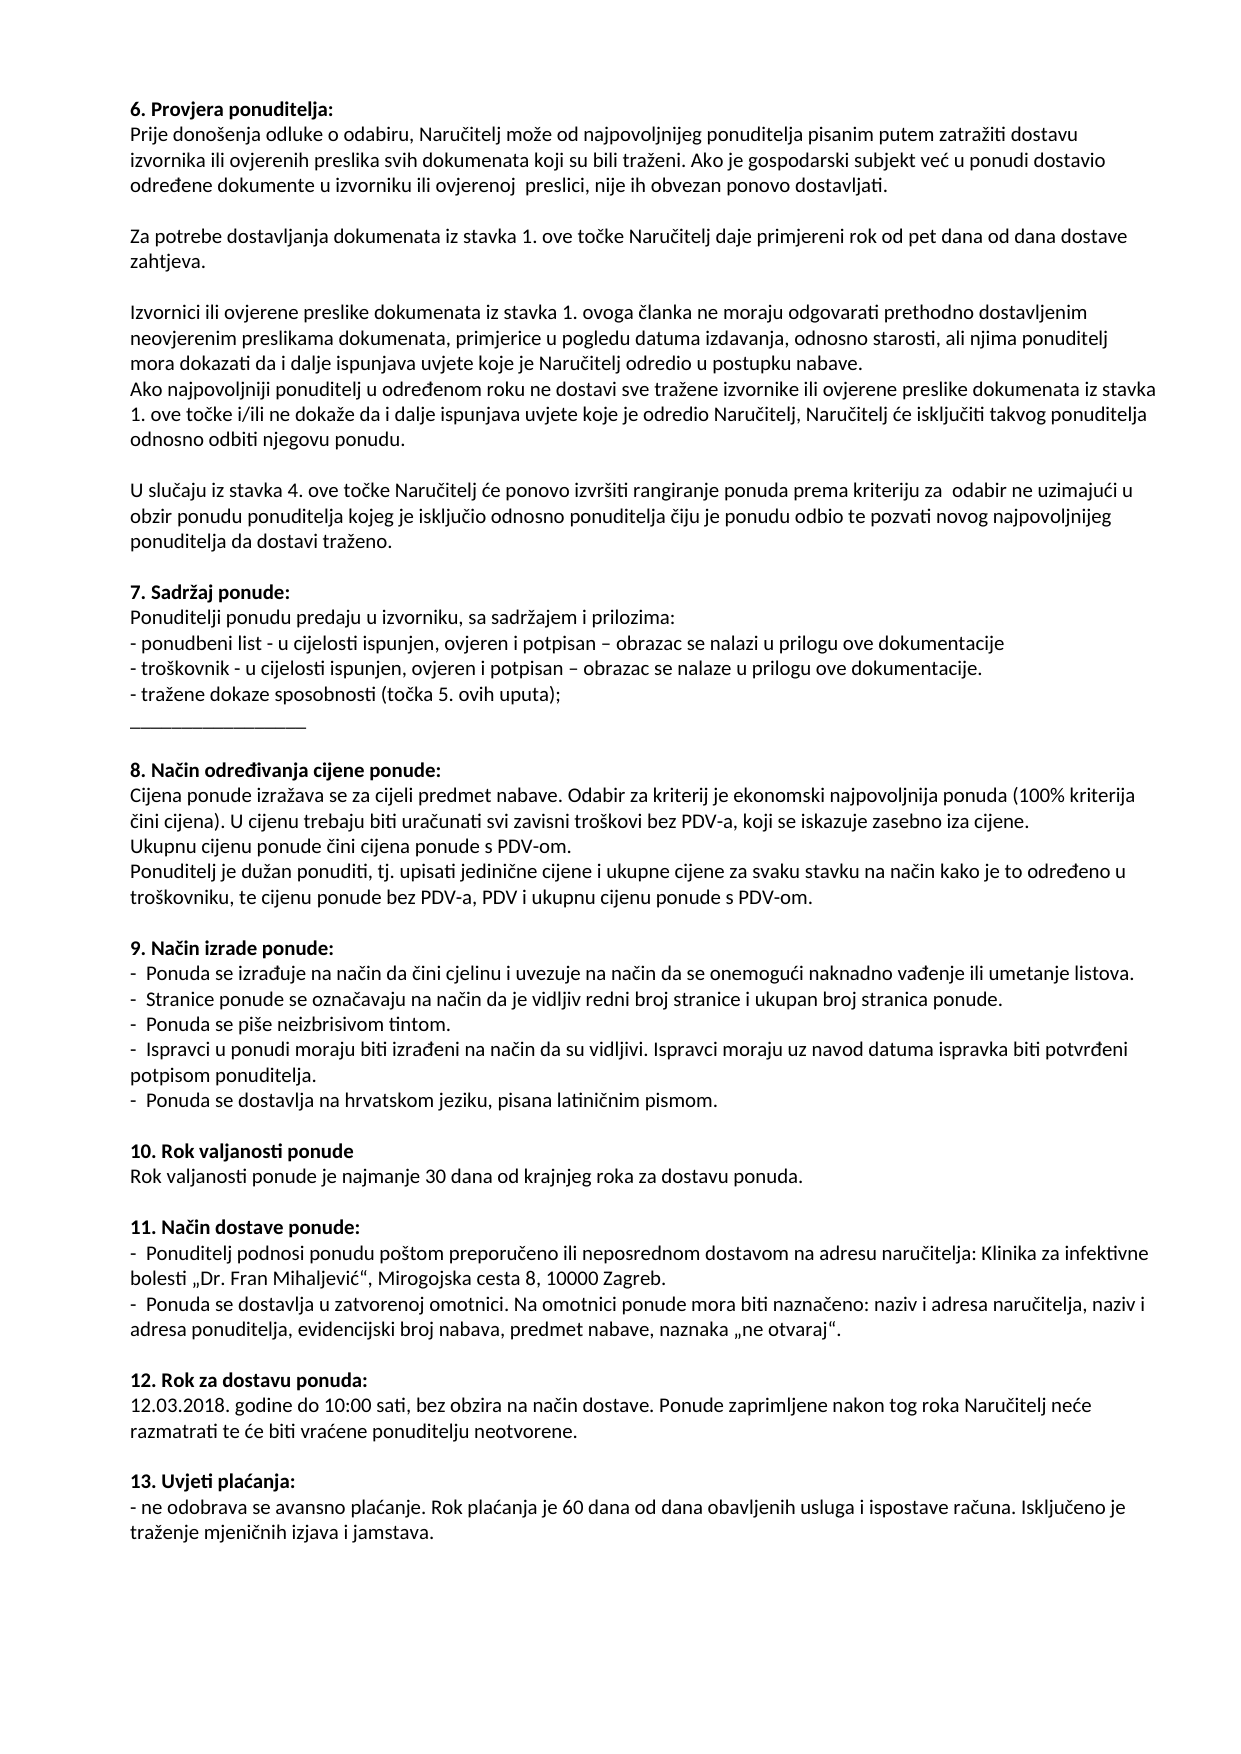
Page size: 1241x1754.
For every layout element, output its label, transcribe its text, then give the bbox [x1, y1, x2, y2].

text Ukupnu cijenu ponude čini cijena ponude s PDV-om. [130, 833, 1157, 859]
text - ponudbeni list - u cijelosti ispunjen, ovjeren i potpisan – obrazac se nalazi u prilogu ove dokumentacije [130, 630, 1157, 655]
text Ponuditelj je dužan ponuditi, tj. upisati jedinične cijene i ukupne cijene za svaku stavku na način kako je to određeno u troškovniku, te cijenu ponude bez PDV-a, PDV i ukupnu cijenu ponude s PDV-om. [130, 859, 1157, 909]
text - Ponuda se izrađuje na način da čini cjelinu i uvezuje na način da se onemogući naknadno vađenje ili umetanje listova. [130, 960, 1157, 986]
text - Stranice ponude se označavaju na način da je vidljiv redni broj stranice i ukupan broj stranica ponude. [130, 986, 1157, 1011]
text 9. Način izrade ponude: [130, 935, 1157, 960]
text 13. Uvjeti plaćanja: [130, 1469, 1157, 1494]
text 12.03.2018. godine do 10:00 sati, bez obzira na način dostave. Ponude zaprimljene nakon tog roka Naručitelj neće razmatrati te će biti vraćene ponuditelju neotvorene. [130, 1392, 1157, 1443]
text - troškovnik - u cijelosti ispunjen, ovjeren i potpisan – obrazac se nalaze u prilogu ove dokumentacije. [130, 655, 1157, 681]
text - Ponuda se dostavlja u zatvorenoj omotnici. Na omotnici ponude mora biti naznačeno: naziv i adresa naručitelja, naziv i adresa ponuditelja, evidencijski broj nabava, predmet nabave, naznaka „ne otvaraj“. [130, 1291, 1157, 1342]
text Izvornici ili ovjerene preslike dokumenata iz stavka 1. ovoga članka ne moraju odgovarati prethodno dostavljenim neovjerenim preslikama dokumenata, primjerice u pogledu datuma izdavanja, odnosno starosti, ali njima ponuditelj mora dokazati da i dalje ispunjava uvjete koje je Naručitelj odredio u postupku nabave. [130, 299, 1157, 376]
text 12. Rok za dostavu ponuda: [130, 1367, 1157, 1392]
text Za potrebe dostavljanja dokumenata iz stavka 1. ove točke Naručitelj daje primjereni rok od pet dana od dana dostave zahtjeva. [130, 223, 1157, 274]
text 8. Način određivanja cijene ponude: [130, 757, 1157, 782]
text Ponuditelji ponudu predaju u izvorniku, sa sadržajem i prilozima: [130, 604, 1157, 630]
text - Ponuda se dostavlja na hrvatskom jeziku, pisana latiničnim pismom. [130, 1087, 1157, 1113]
text _________________ [130, 706, 1157, 732]
text U slučaju iz stavka 4. ove točke Naručitelj će ponovo izvršiti rangiranje ponuda prema kriteriju za odabir ne uzimajući u obzir ponudu ponuditelja kojeg je isključio odnosno ponuditelja čiju je ponudu odbio te pozvati novog najpovoljnijeg ponuditelja da dostavi traženo. [130, 477, 1157, 554]
text Cijena ponude izražava se za cijeli predmet nabave. Odabir za kriterij je ekonomski najpovoljnija ponuda (100% kriterija čini cijena). U cijenu trebaju biti uračunati svi zavisni troškovi bez PDV-a, koji se iskazuje zasebno iza cijene. [130, 782, 1157, 833]
text Prije donošenja odluke o odabiru, Naručitelj može od najpovoljnijeg ponuditelja pisanim putem zatražiti dostavu izvornika ili ovjerenih preslika svih dokumenata koji su bili traženi. Ako je gospodarski subjekt već u ponudi dostavio određene dokumente u izvorniku ili ovjerenoj preslici, nije ih obvezan ponovo dostavljati. [130, 122, 1157, 198]
text 6. Provjera ponuditelja: [130, 96, 1157, 122]
text 7. Sadržaj ponude: [130, 579, 1157, 604]
text 10. Rok valjanosti ponude [130, 1138, 1157, 1164]
text - Ponuditelj podnosi ponudu poštom preporučeno ili neposrednom dostavom na adresu naručitelja: Klinika za infektivne bolesti „Dr. Fran Mihaljević“, Mirogojska cesta 8, 10000 Zagreb. [130, 1240, 1157, 1291]
text - Ponuda se piše neizbrisivom tintom. [130, 1011, 1157, 1037]
text - ne odobrava se avansno plaćanje. Rok plaćanja je 60 dana od dana obavljenih usluga i ispostave računa. Isključeno je traženje mjeničnih izjava i jamstava. [130, 1494, 1157, 1545]
text - tražene dokaze sposobnosti (točka 5. ovih uputa); [130, 681, 1157, 706]
text Rok valjanosti ponude je najmanje 30 dana od krajnjeg roka za dostavu ponuda. [130, 1164, 1157, 1189]
text Ako najpovoljniji ponuditelj u određenom roku ne dostavi sve tražene izvornike ili ovjerene preslike dokumenata iz stavka 1. ove točke i/ili ne dokaže da i dalje ispunjava uvjete koje je odredio Naručitelj, Naručitelj će isključiti takvog ponuditelja odnosno odbiti njegovu ponudu. [130, 376, 1157, 452]
text - Ispravci u ponudi moraju biti izrađeni na način da su vidljivi. Ispravci moraju uz navod datuma ispravka biti potvrđeni potpisom ponuditelja. [130, 1037, 1157, 1087]
text 11. Način dostave ponude: [130, 1214, 1157, 1240]
